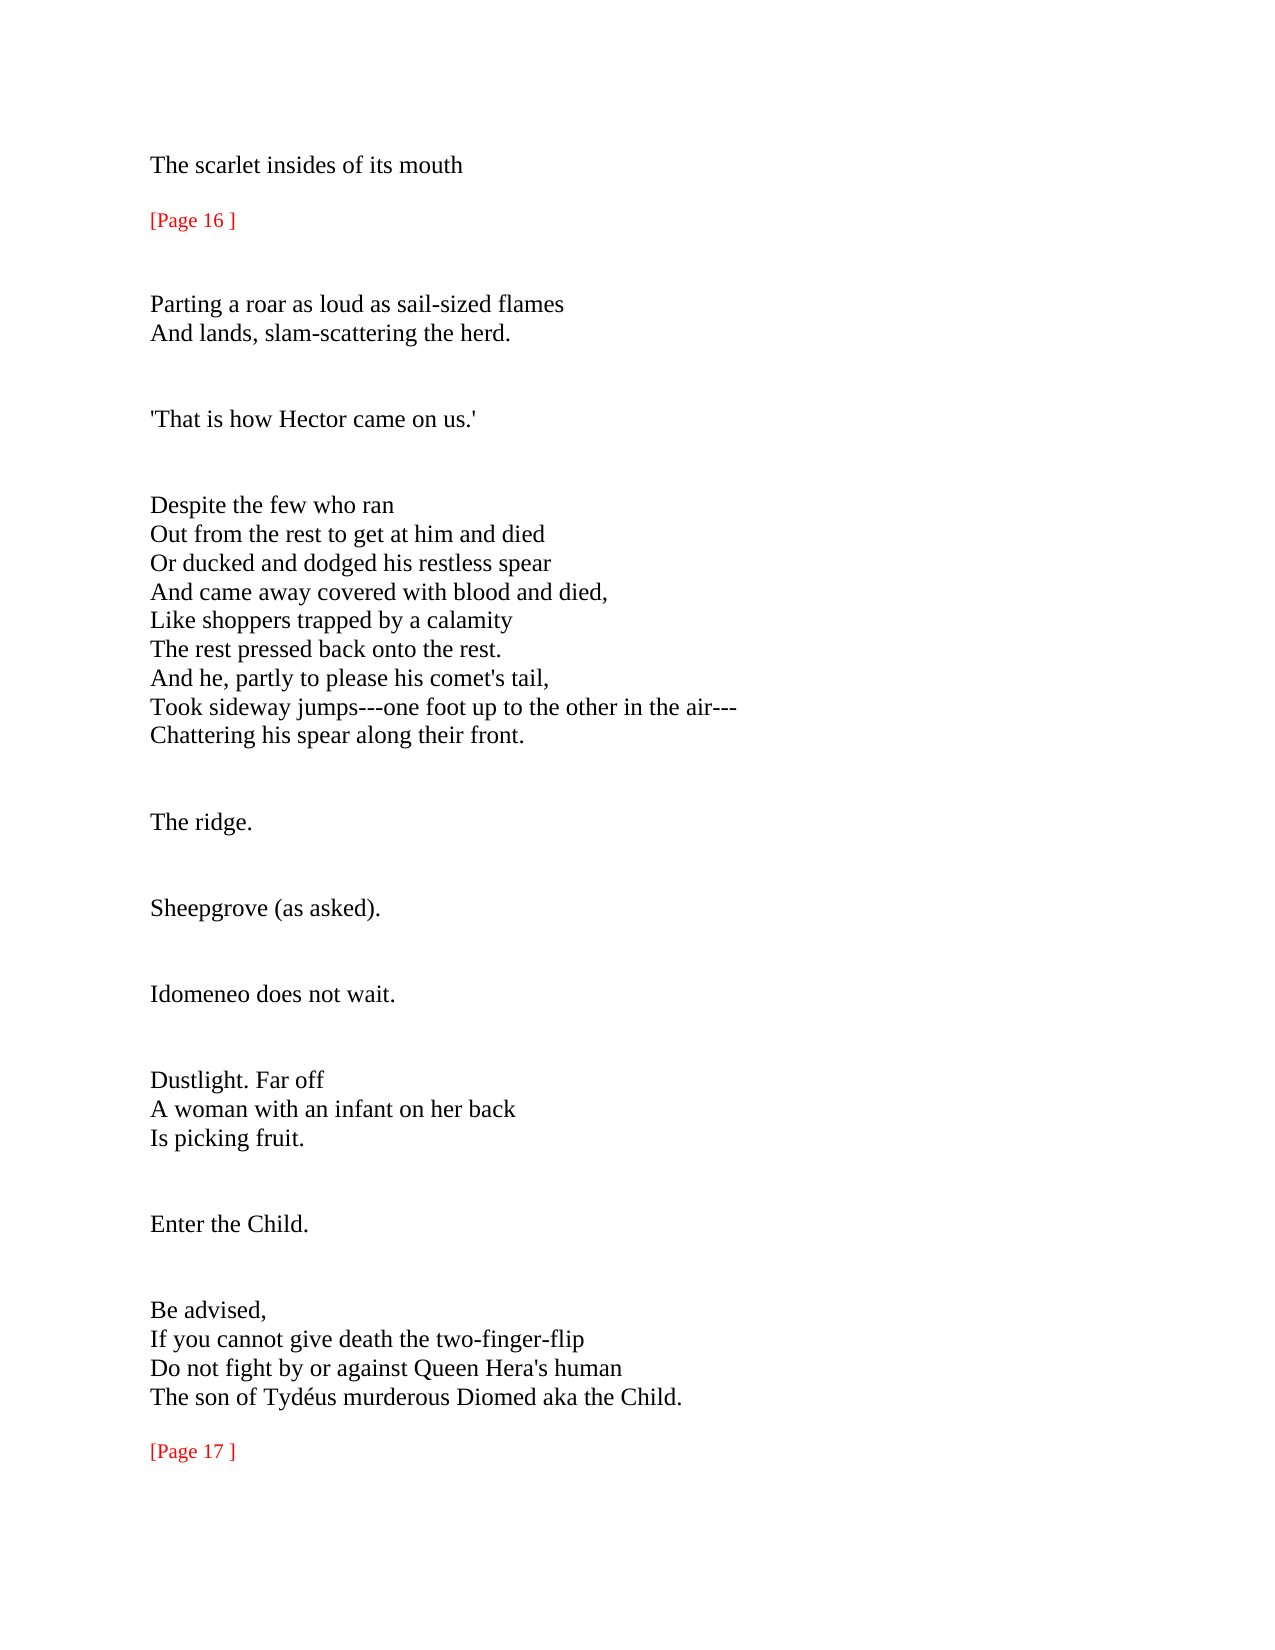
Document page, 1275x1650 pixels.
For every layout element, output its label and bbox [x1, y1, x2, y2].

text [150, 150, 1125, 1492]
